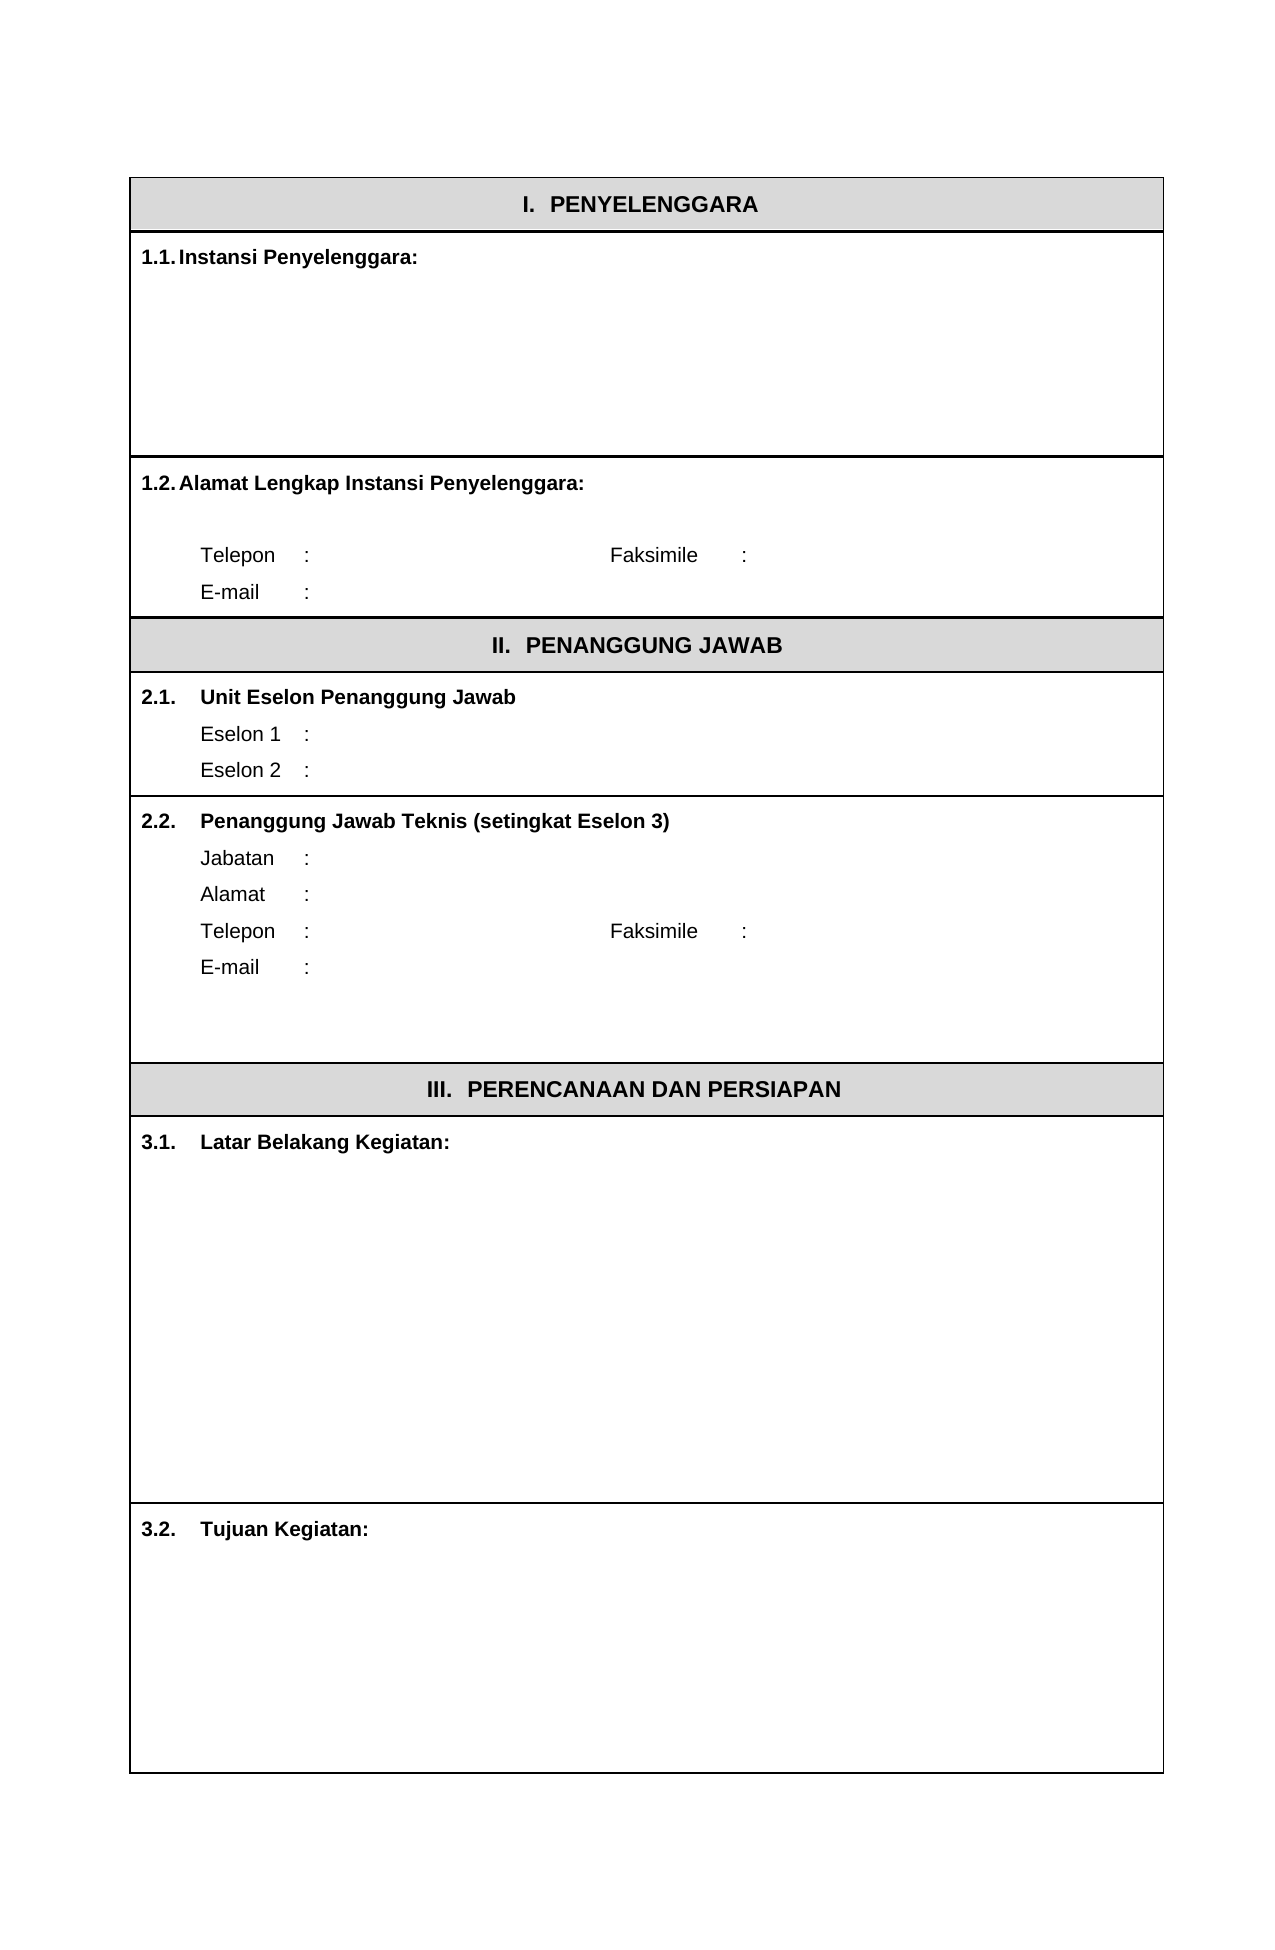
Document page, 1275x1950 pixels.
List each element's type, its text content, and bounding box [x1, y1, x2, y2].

table_cell PERENCANAAN DAN PERSIAPAN [131, 1064, 1163, 1115]
table_cell PENANGGUNG JAWAB [131, 619, 1163, 671]
table_cell Latar Belakang Kegiatan: [131, 1117, 1163, 1502]
table_cell Instansi Penyelenggara: [131, 233, 1163, 455]
table_header PENYELENGGARA [131, 178, 1163, 229]
table_cell Alamat Lengkap Instansi Penyelenggara: Telepon : Faksimile : E-mail : [131, 458, 1163, 616]
table_cell Tujuan Kegiatan: [131, 1504, 1163, 1772]
table_cell Penanggung Jawab Teknis (setingkat Eselon 3) Jabatan : Alamat : Telepon : Faksimile : E-mail : [131, 797, 1163, 1062]
table_cell Unit Eselon Penanggung Jawab Eselon 1 : Eselon 2 : [131, 673, 1163, 794]
